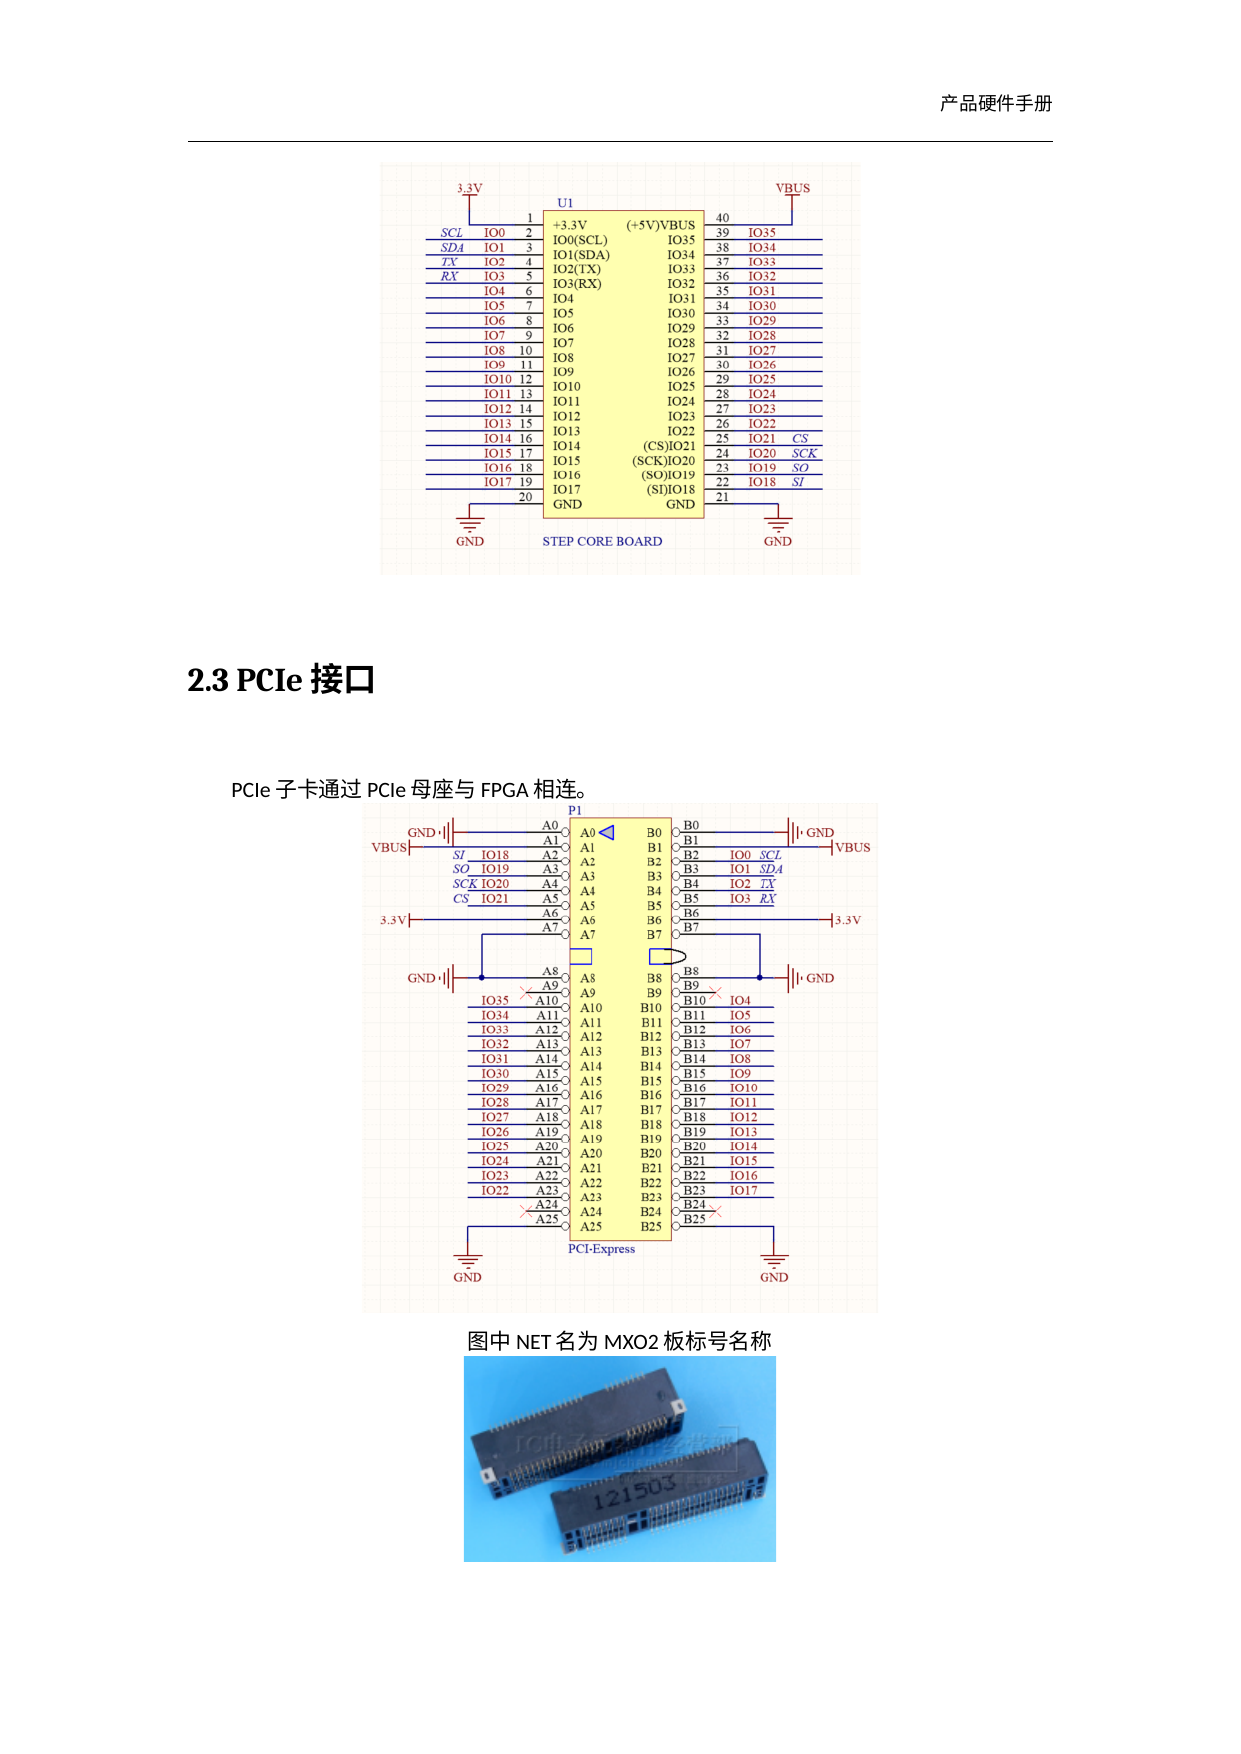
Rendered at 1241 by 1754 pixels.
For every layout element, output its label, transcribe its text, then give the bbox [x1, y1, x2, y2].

text 图中NET名为MXO2板标号名称 [187, 1324, 1053, 1356]
text PCIe子卡通过PCIe母座与FPGA相连。 [187, 771, 1053, 804]
picture [379, 162, 861, 575]
subtitle 2.3 PCIe接口 [187, 644, 1053, 709]
picture [361, 803, 879, 1313]
picture [463, 1356, 777, 1562]
